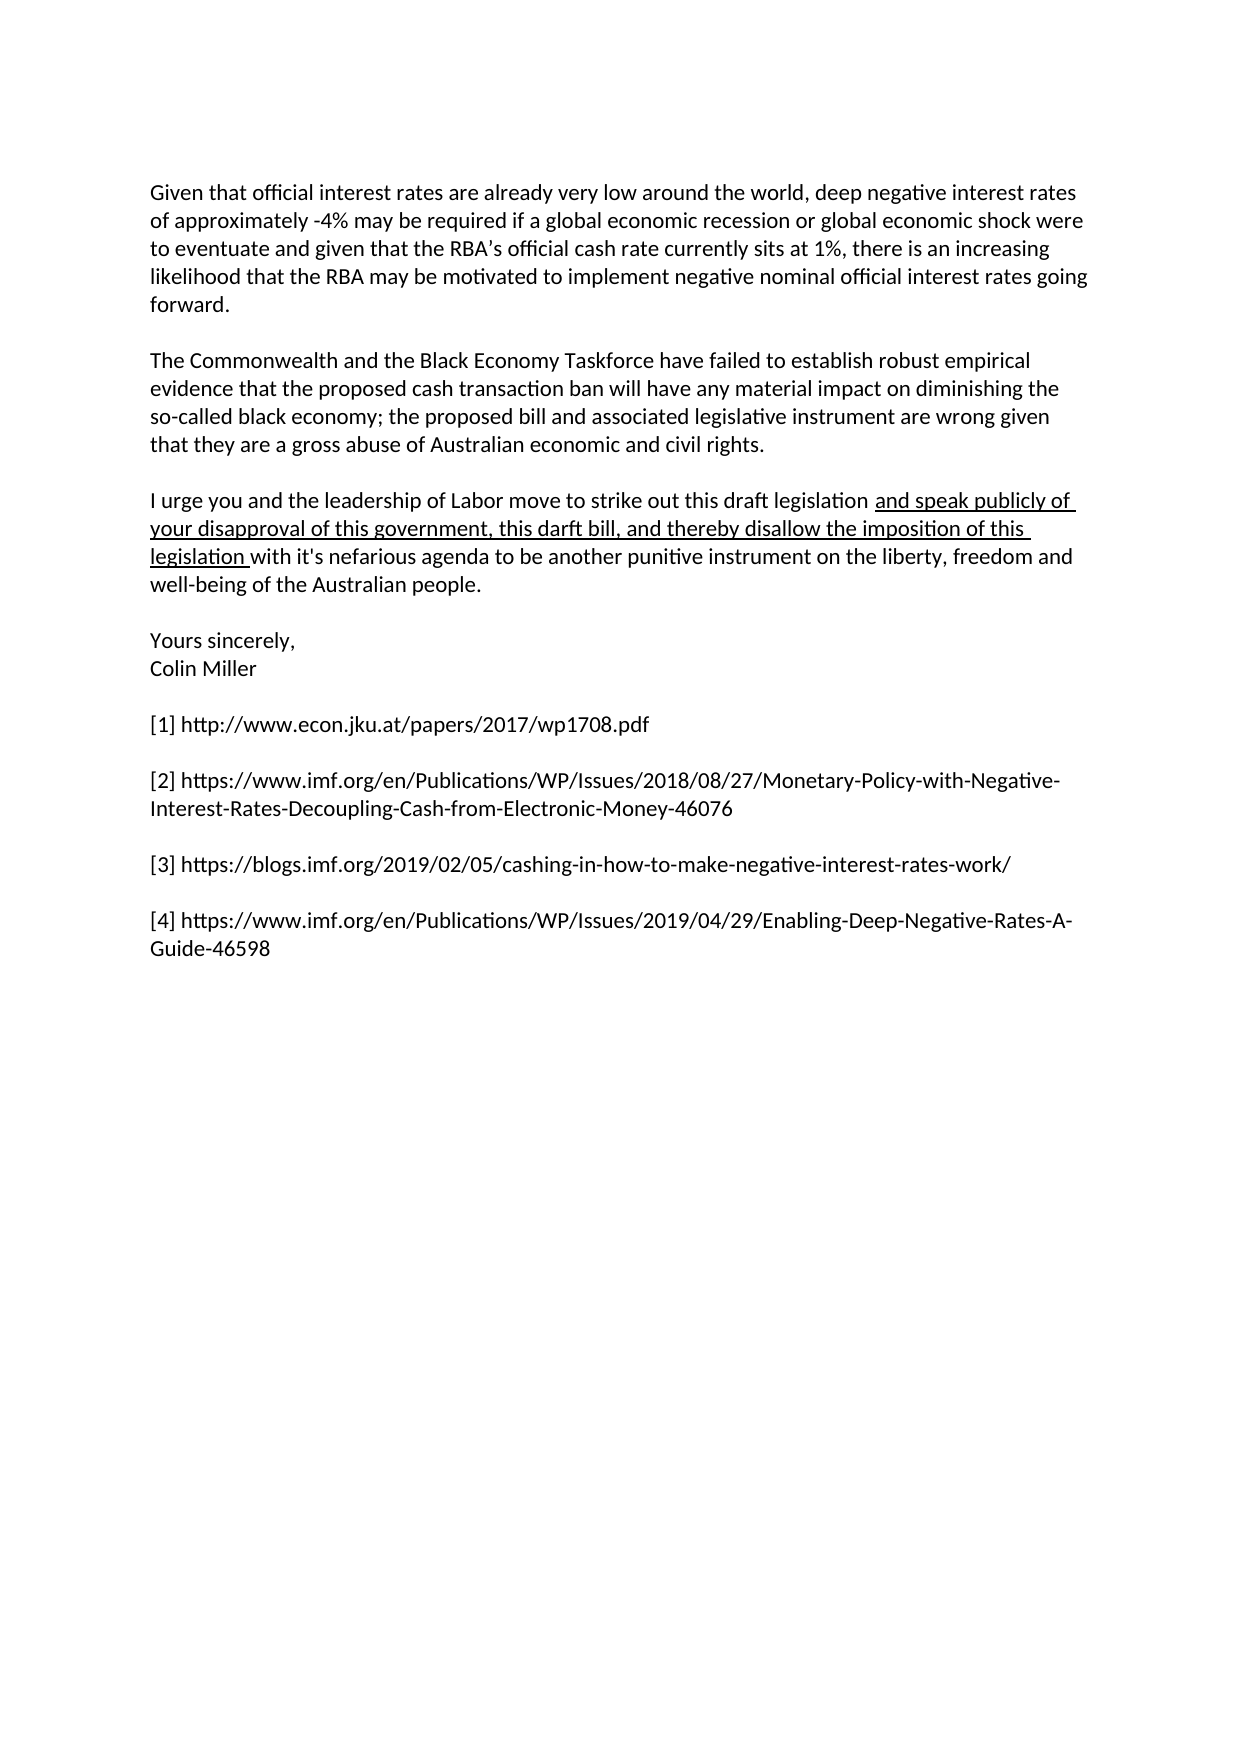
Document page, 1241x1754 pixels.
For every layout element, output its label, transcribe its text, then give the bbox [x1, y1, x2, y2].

text Colin Miller [150, 654, 1090, 682]
text The Commonwealth and the Black Economy Taskforce have failed to establish robust empirical evidence that the proposed cash transaction ban will have any material impact on diminishing the so-called black economy; the proposed bill and associated legislative instrument are wrong given that they are a gross abuse of Australian economic and civil rights. [150, 346, 1090, 458]
text I urge you and the leadership of Labor move to strike out this draft legislation and speak publicly of your disapproval of this government, this darft bill, and thereby disallow the imposition of this legislation with it's nefarious agenda to be another punitive instrument on the liberty, freedom and well-being of the Australian people. [150, 486, 1090, 598]
text [3] https://blogs.imf.org/2019/02/05/cashing-in-how-to-make-negative-interest-rates-work/ [150, 851, 1090, 878]
text [1] http://www.econ.jku.at/papers/2017/wp1708.pdf [150, 710, 1090, 738]
text Given that official interest rates are already very low around the world, deep negative interest rates of approximately -4% may be required if a global economic recession or global economic shock were to eventuate and given that the RBA’s official cash rate currently sits at 1%, there is an increasing likelihood that the RBA may be motivated to implement negative nominal official interest rates going forward. [150, 178, 1090, 318]
text [4] https://www.imf.org/en/Publications/WP/Issues/2019/04/29/Enabling-Deep-Negative-Rates-A-Guide-46598 [150, 907, 1090, 963]
text [2] https://www.imf.org/en/Publications/WP/Issues/2018/08/27/Monetary-Policy-with-Negative-Interest-Rates-Decoupling-Cash-from-Electronic-Money-46076 [150, 766, 1090, 822]
text Yours sincerely, [150, 626, 1090, 654]
